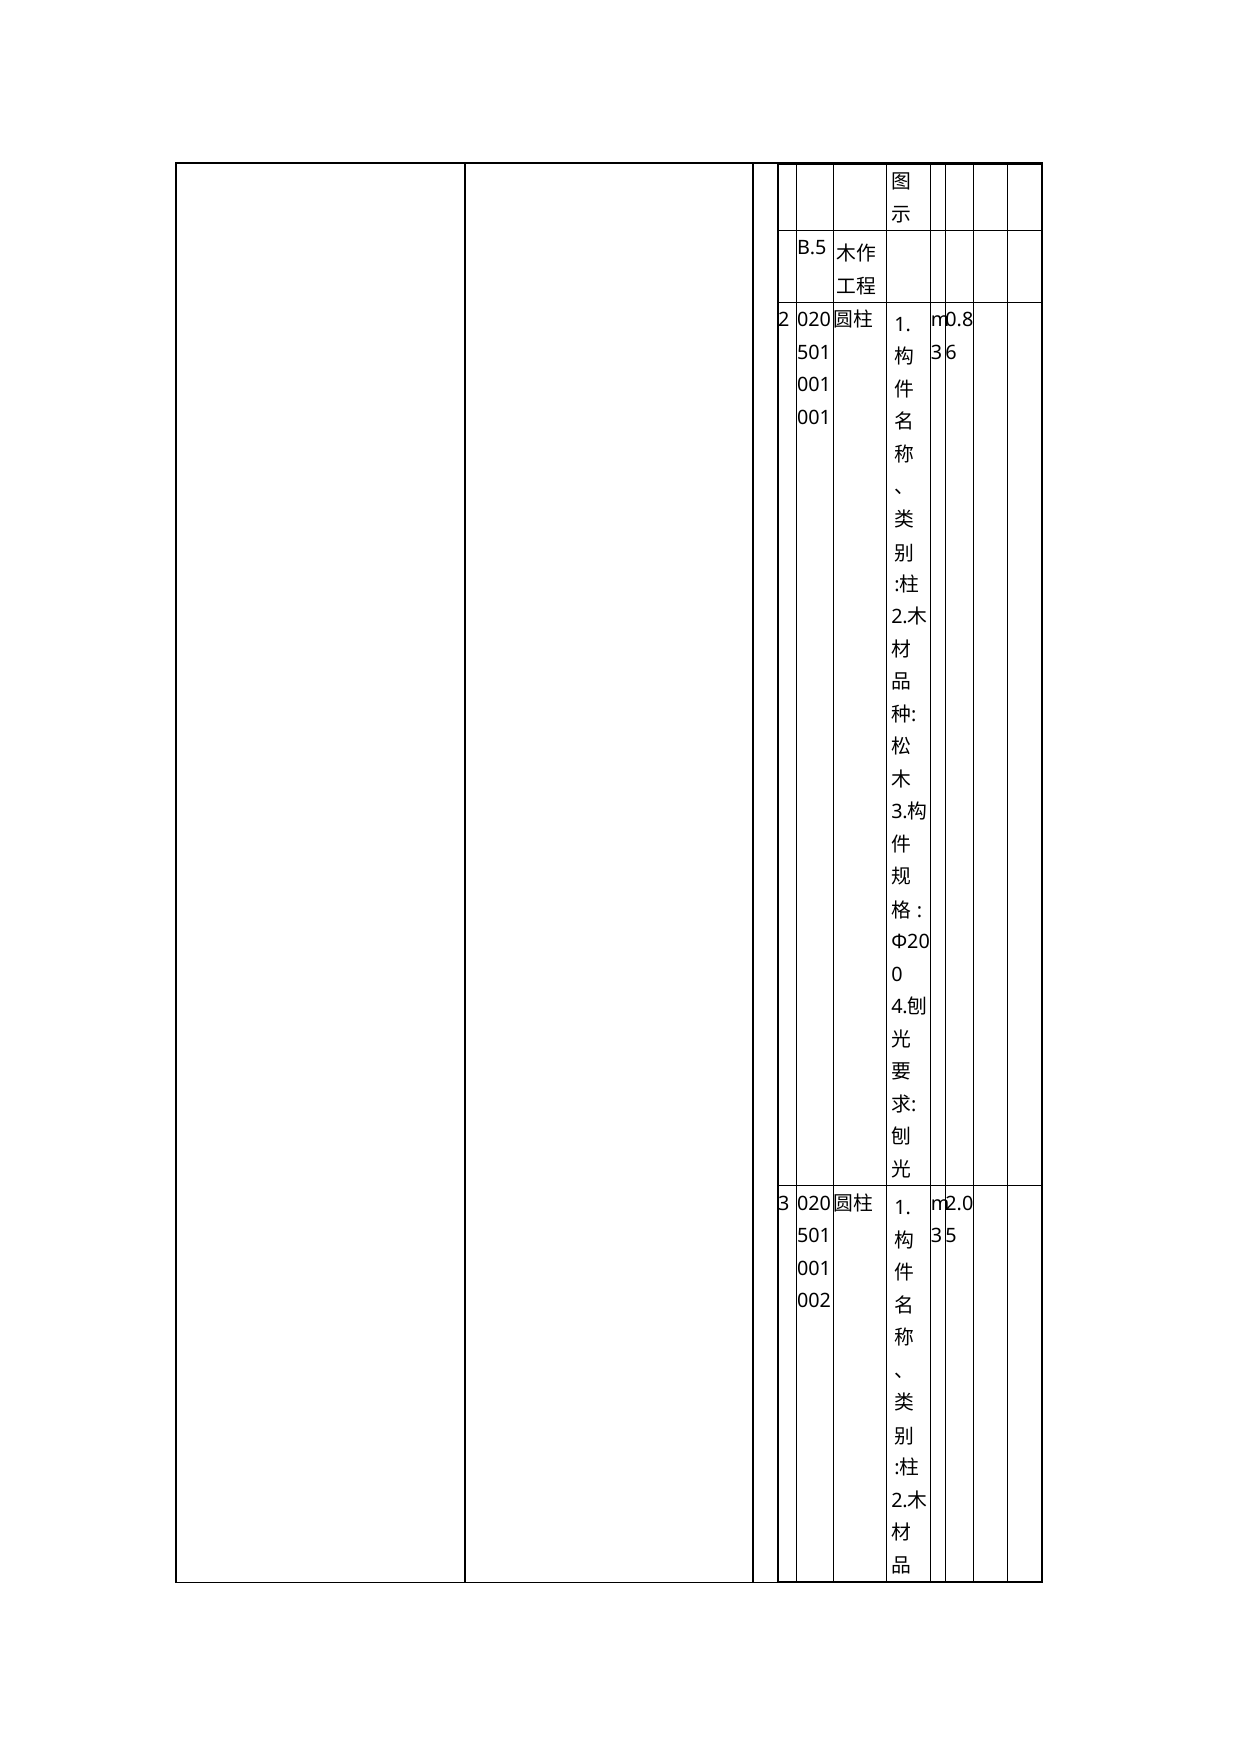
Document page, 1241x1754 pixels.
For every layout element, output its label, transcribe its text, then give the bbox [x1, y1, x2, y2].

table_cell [887, 303, 930, 1185]
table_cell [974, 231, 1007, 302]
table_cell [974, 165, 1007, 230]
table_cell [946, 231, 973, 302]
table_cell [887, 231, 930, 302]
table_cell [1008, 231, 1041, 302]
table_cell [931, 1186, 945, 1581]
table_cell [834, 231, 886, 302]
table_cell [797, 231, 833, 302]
table_cell [466, 164, 752, 1582]
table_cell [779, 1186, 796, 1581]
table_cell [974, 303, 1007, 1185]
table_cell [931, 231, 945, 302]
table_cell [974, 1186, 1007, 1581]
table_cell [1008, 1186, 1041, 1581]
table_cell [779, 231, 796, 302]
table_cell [834, 303, 886, 1185]
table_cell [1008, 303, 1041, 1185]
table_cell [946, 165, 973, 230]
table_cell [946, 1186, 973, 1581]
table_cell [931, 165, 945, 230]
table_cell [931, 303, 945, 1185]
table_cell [754, 164, 777, 1582]
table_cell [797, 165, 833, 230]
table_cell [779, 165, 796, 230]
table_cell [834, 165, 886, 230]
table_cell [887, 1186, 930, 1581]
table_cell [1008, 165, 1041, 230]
table_cell 1 [177, 164, 464, 1582]
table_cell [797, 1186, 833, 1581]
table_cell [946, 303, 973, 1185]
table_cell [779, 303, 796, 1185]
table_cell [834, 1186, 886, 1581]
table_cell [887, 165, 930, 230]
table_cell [797, 303, 833, 1185]
